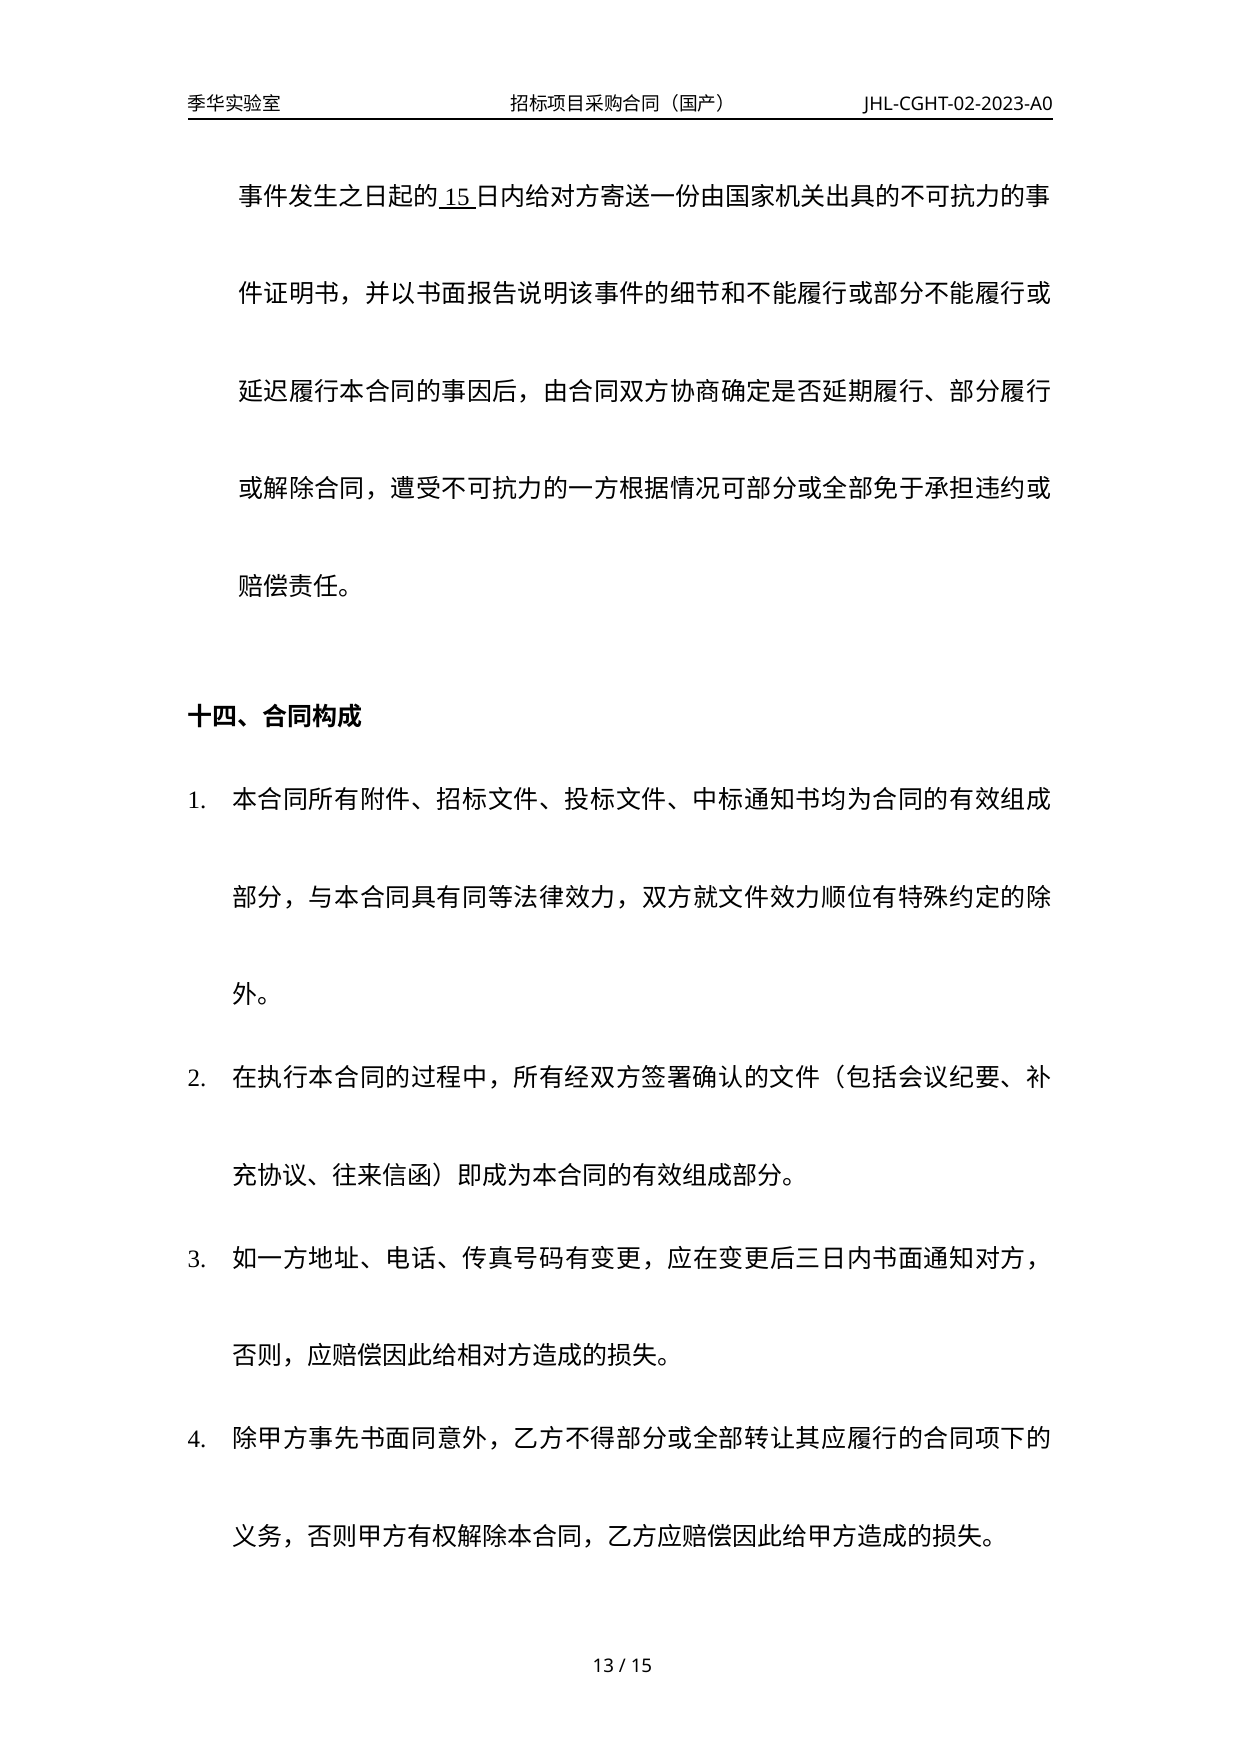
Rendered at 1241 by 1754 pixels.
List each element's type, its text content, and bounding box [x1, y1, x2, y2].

list 在执行本合同的过程中，所有经双方签署确认的文件（包括会议纪要、补充协议、往来信函）即成为本合同的有效组成部分。 [187, 1043, 1053, 1206]
list 除甲方事先书面同意外，乙方不得部分或全部转让其应履行的合同项下的义务，否则甲方有权解除本合同，乙方应赔偿因此给甲方造成的损失。 [187, 1404, 1053, 1567]
text 十四、合同构成 [187, 682, 1053, 747]
list 如一方地址、电话、传真号码有变更，应在变更后三日内书面通知对方，否则，应赔偿因此给相对方造成的损失。 [187, 1224, 1053, 1386]
list 本合同所有附件、招标文件、投标文件、中标通知书均为合同的有效组成部分，与本合同具有同等法律效力，双方就文件效力顺位有特殊约定的除外。 [187, 765, 1053, 1025]
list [187, 162, 1053, 617]
